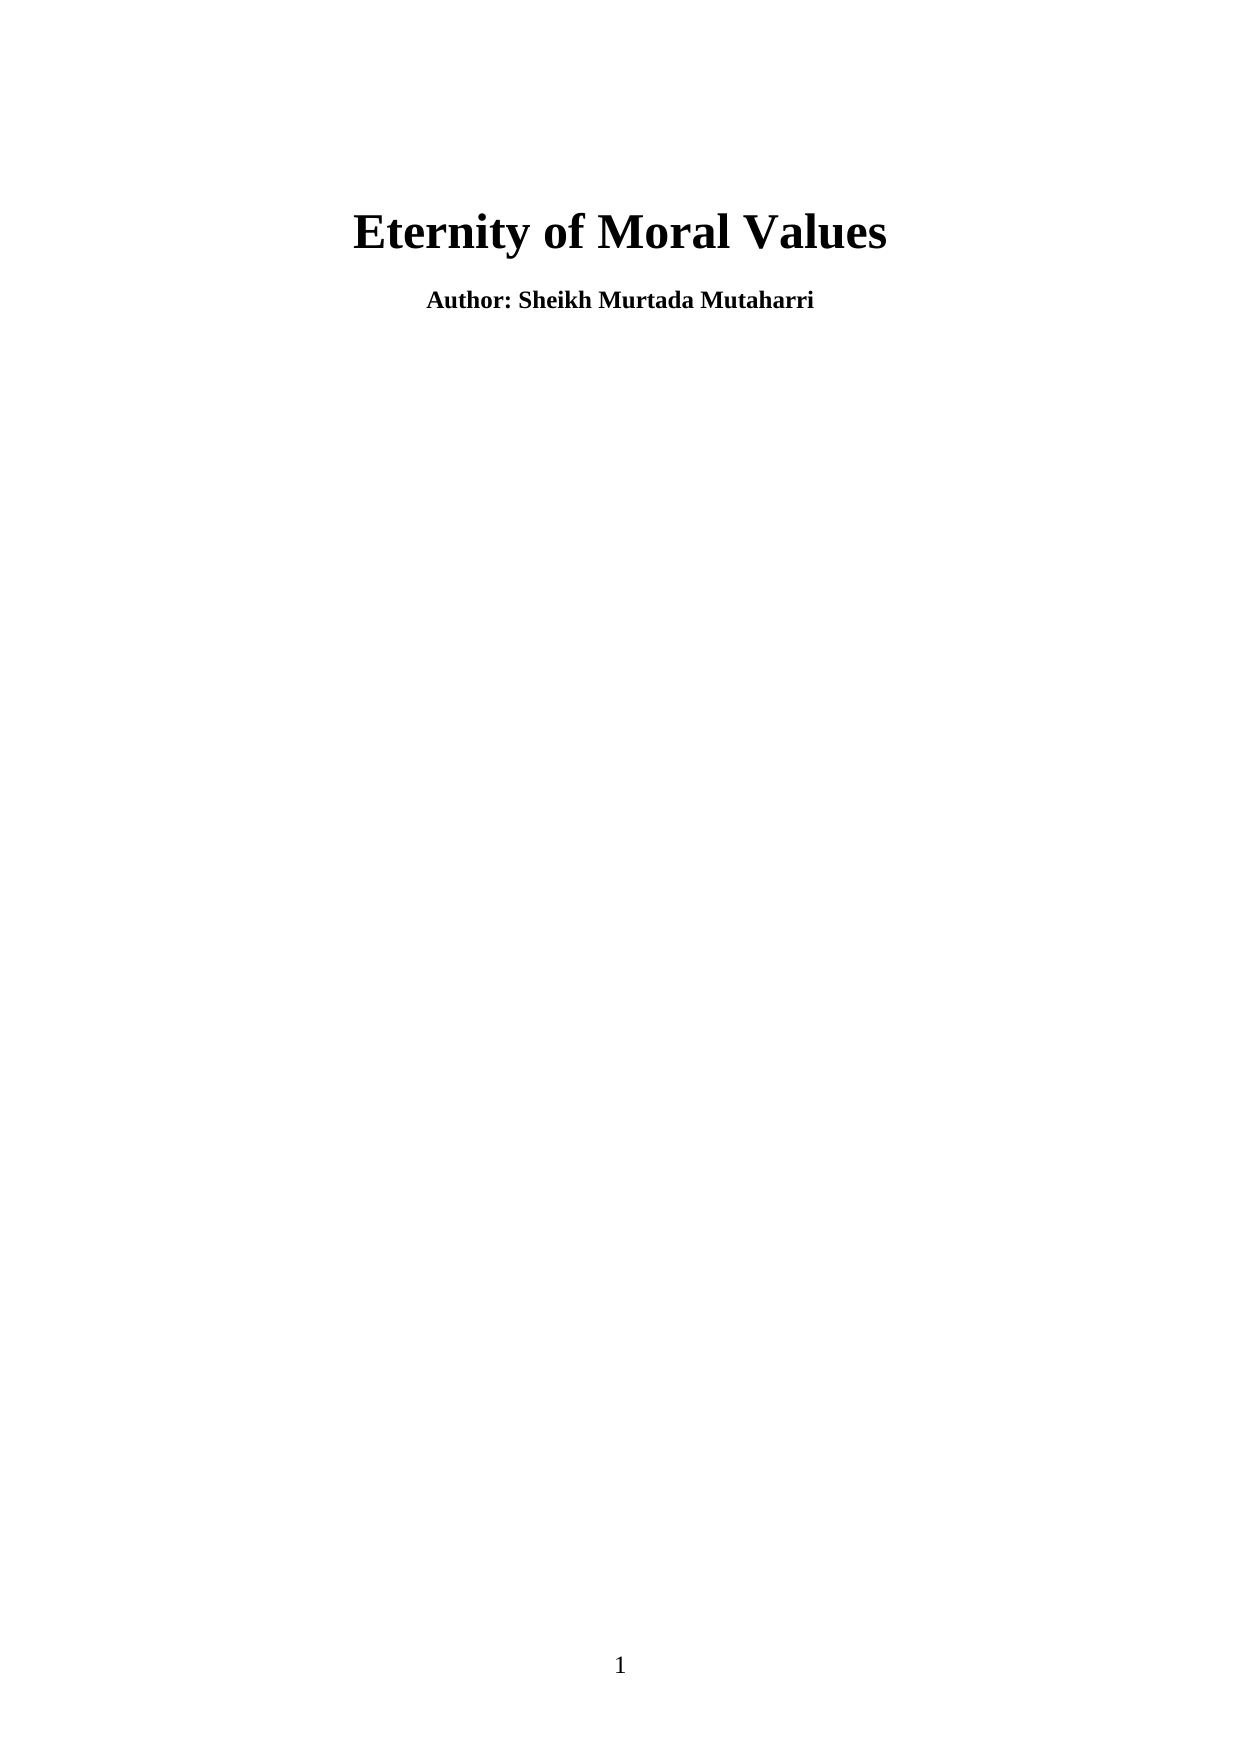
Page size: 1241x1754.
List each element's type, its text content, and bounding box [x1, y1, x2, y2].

text Eternity of Moral Values [236, 202, 1004, 260]
text Author: Sheikh Murtada Mutaharri [236, 285, 1004, 313]
